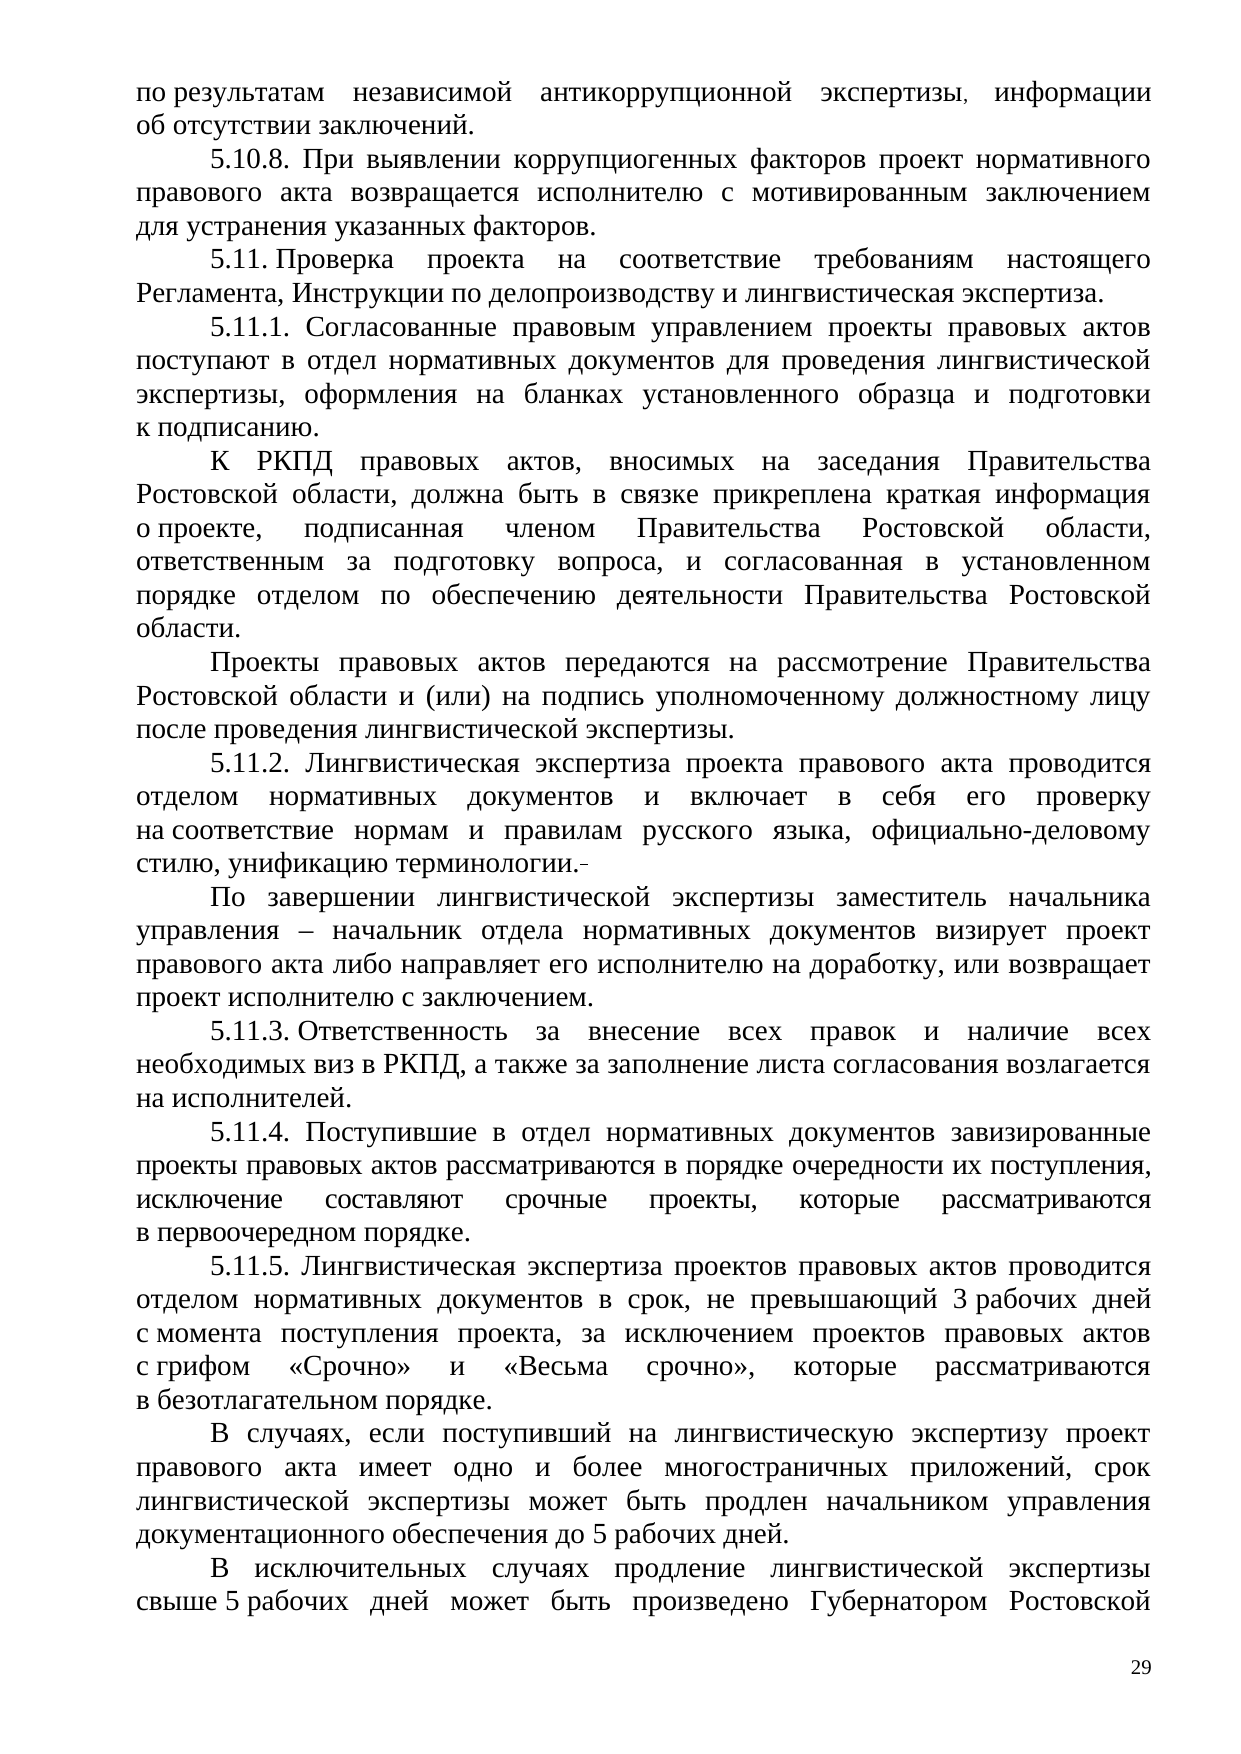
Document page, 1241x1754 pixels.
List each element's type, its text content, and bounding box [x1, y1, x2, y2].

text 5.11.2. Лингвистическая экспертиза проекта правового акта проводится отделом нормативных документов и включает в себя его проверку на соответствие нормам и правилам русского языка, официально-деловому стилю, унификацию терминологии. [136, 745, 1152, 879]
text Проекты правовых актов передаются на рассмотрение Правительства Ростовской области и (или) на подпись уполномоченному должностному лицу после проведения лингвистической экспертизы. [136, 644, 1152, 745]
text 5.11.4. Поступившие в отдел нормативных документов завизированные проекты правовых актов рассматриваются в порядке очередности их поступления, исключение составляют срочные проекты, которые рассматриваются в первоочередном порядке. [136, 1114, 1152, 1248]
text 5.11.5. Лингвистическая экспертиза проектов правовых актов проводится отделом нормативных документов в срок, не превышающий 3 рабочих дней с момента поступления проекта, за исключением проектов правовых актов с грифом «Срочно» и «Весьма срочно», которые рассматриваются в безотлагательном порядке. [136, 1248, 1152, 1416]
text По завершении лингвистической экспертизы заместитель начальника управления – начальник отдела нормативных документов визирует проект правового акта либо направляет его исполнителю на доработку, или возвращает проект исполнителю с заключением. [136, 879, 1152, 1013]
text 5.10.8. При выявлении коррупциогенных факторов проект нормативного правового акта возвращается исполнителю с мотивированным заключением для устранения указанных факторов. [136, 141, 1152, 242]
text К РКПД правовых актов, вносимых на заседания Правительства Ростовской области, должна быть в связке прикреплена краткая информация о проекте, подписанная членом Правительства Ростовской области, ответственным за подготовку вопроса, и согласованная в установленном порядке отделом по обеспечению деятельности Правительства Ростовской области. [136, 443, 1152, 644]
text 5.11.1. Согласованные правовым управлением проекты правовых актов поступают в отдел нормативных документов для проведения лингвистической экспертизы, оформления на бланках установленного образца и подготовки к подписанию. [136, 309, 1152, 443]
text В случаях, если поступивший на лингвистическую экспертизу проект правового акта имеет одно и более многостраничных приложений, срок лингвистической экспертизы может быть продлен начальником управления документационного обеспечения до 5 рабочих дней. [136, 1416, 1152, 1550]
text 5.11.3. Ответственность за внесение всех правок и наличие всех необходимых виз в РКПД, а также за заполнение листа согласования возлагается на исполнителей. [136, 1013, 1152, 1114]
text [136, 74, 1152, 141]
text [136, 1550, 1152, 1617]
text 5.11. Проверка проекта на соответствие требованиям настоящего Регламента, Инструкции по делопроизводству и лингвистическая экспертиза. [136, 242, 1152, 309]
